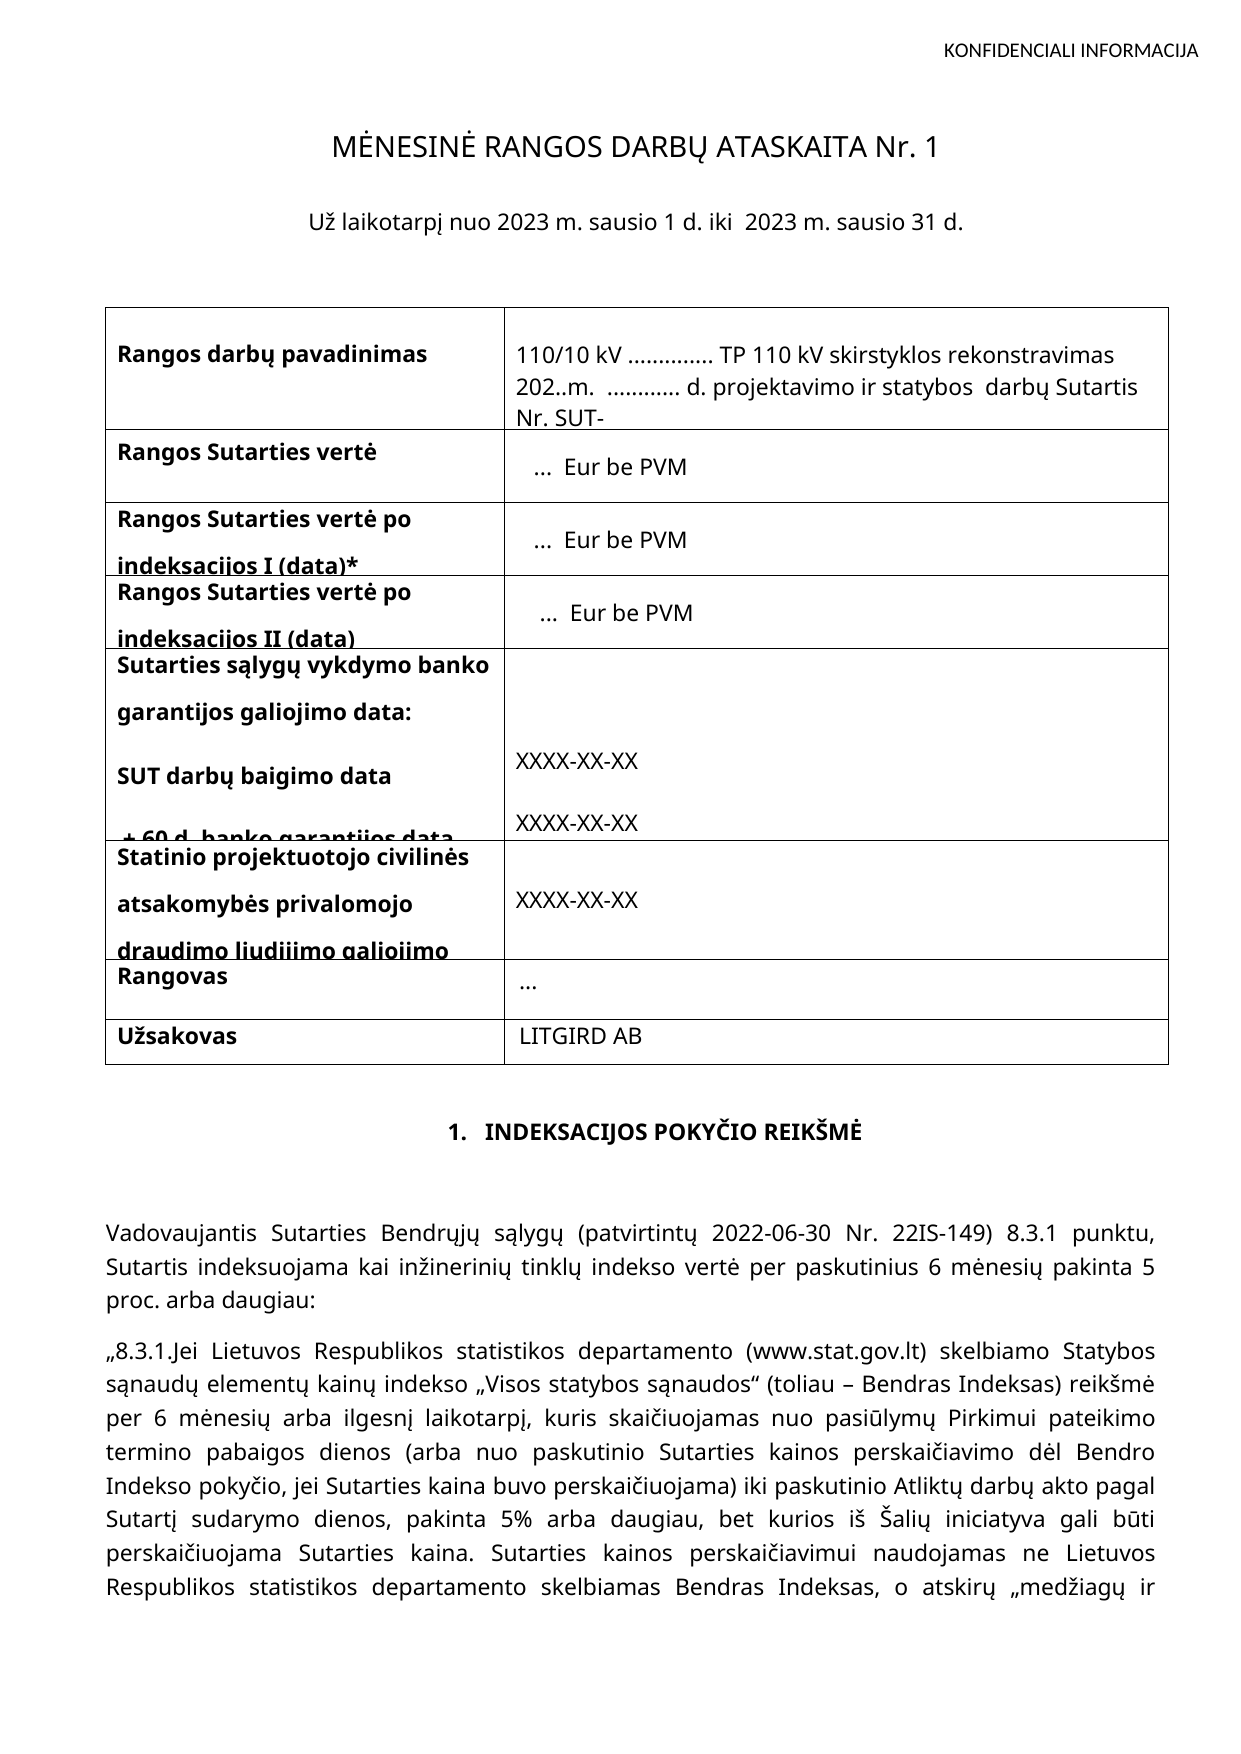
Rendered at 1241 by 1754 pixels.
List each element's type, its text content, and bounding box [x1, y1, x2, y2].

table_cell XXXX-XX-XX [505, 841, 1168, 959]
text Už laikotarpį nuo 2023 m. sausio 1 d. iki 2023 m. sausio 31 d. [150, 206, 1122, 237]
table_cell Rangos Sutarties vertė [106, 430, 504, 502]
table_cell LITGIRD AB [505, 1020, 1168, 1064]
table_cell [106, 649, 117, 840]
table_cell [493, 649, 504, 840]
table_cell ... Eur be PVM [505, 576, 1168, 648]
text MĖNESINĖ RANGOS DARBŲ ATASKAITA Nr. 1 [150, 127, 1122, 166]
text Vadovaujantis Sutarties Bendrųjų sąlygų (patvirtintų 2022-06-30 Nr. 22IS-149) 8.3.1 punktu, Sutartis indeksuojama kai inžinerinių tinklų indekso vertė per paskutinius 6 mėnesių pakinta 5 proc. arba daugiau: [106, 1217, 1157, 1315]
table_cell Statinio projektuotojo civilinės atsakomybės privalomojo draudimo liudijimo galiojimo data [106, 841, 504, 959]
table_cell Rangovas [106, 960, 504, 1019]
table_header Rangos darbų pavadinimas [106, 308, 504, 429]
table_header 110/10 kV .............. TP 110 kV skirstyklos rekonstravimas 202..m. ............ d. projektavimo ir statybos darbų Sutartis Nr. SUT- [505, 308, 1168, 429]
table_cell ... Eur be PVM [505, 503, 1168, 575]
table_cell Rangos Sutarties vertė po indeksacijos II (data) [106, 576, 504, 648]
list Indeksacijos pokyčio reikšmė [187, 1116, 1122, 1147]
table_cell Užsakovas [106, 1020, 504, 1064]
table_cell ... Eur be PVM [505, 430, 1168, 502]
table_cell XXXX-XX-XX XXXX-XX-XX [505, 649, 1168, 840]
table_cell ... [505, 960, 1168, 1019]
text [106, 1334, 1157, 1602]
table_cell Rangos Sutarties vertė po indeksacijos I (data)* [106, 503, 504, 575]
